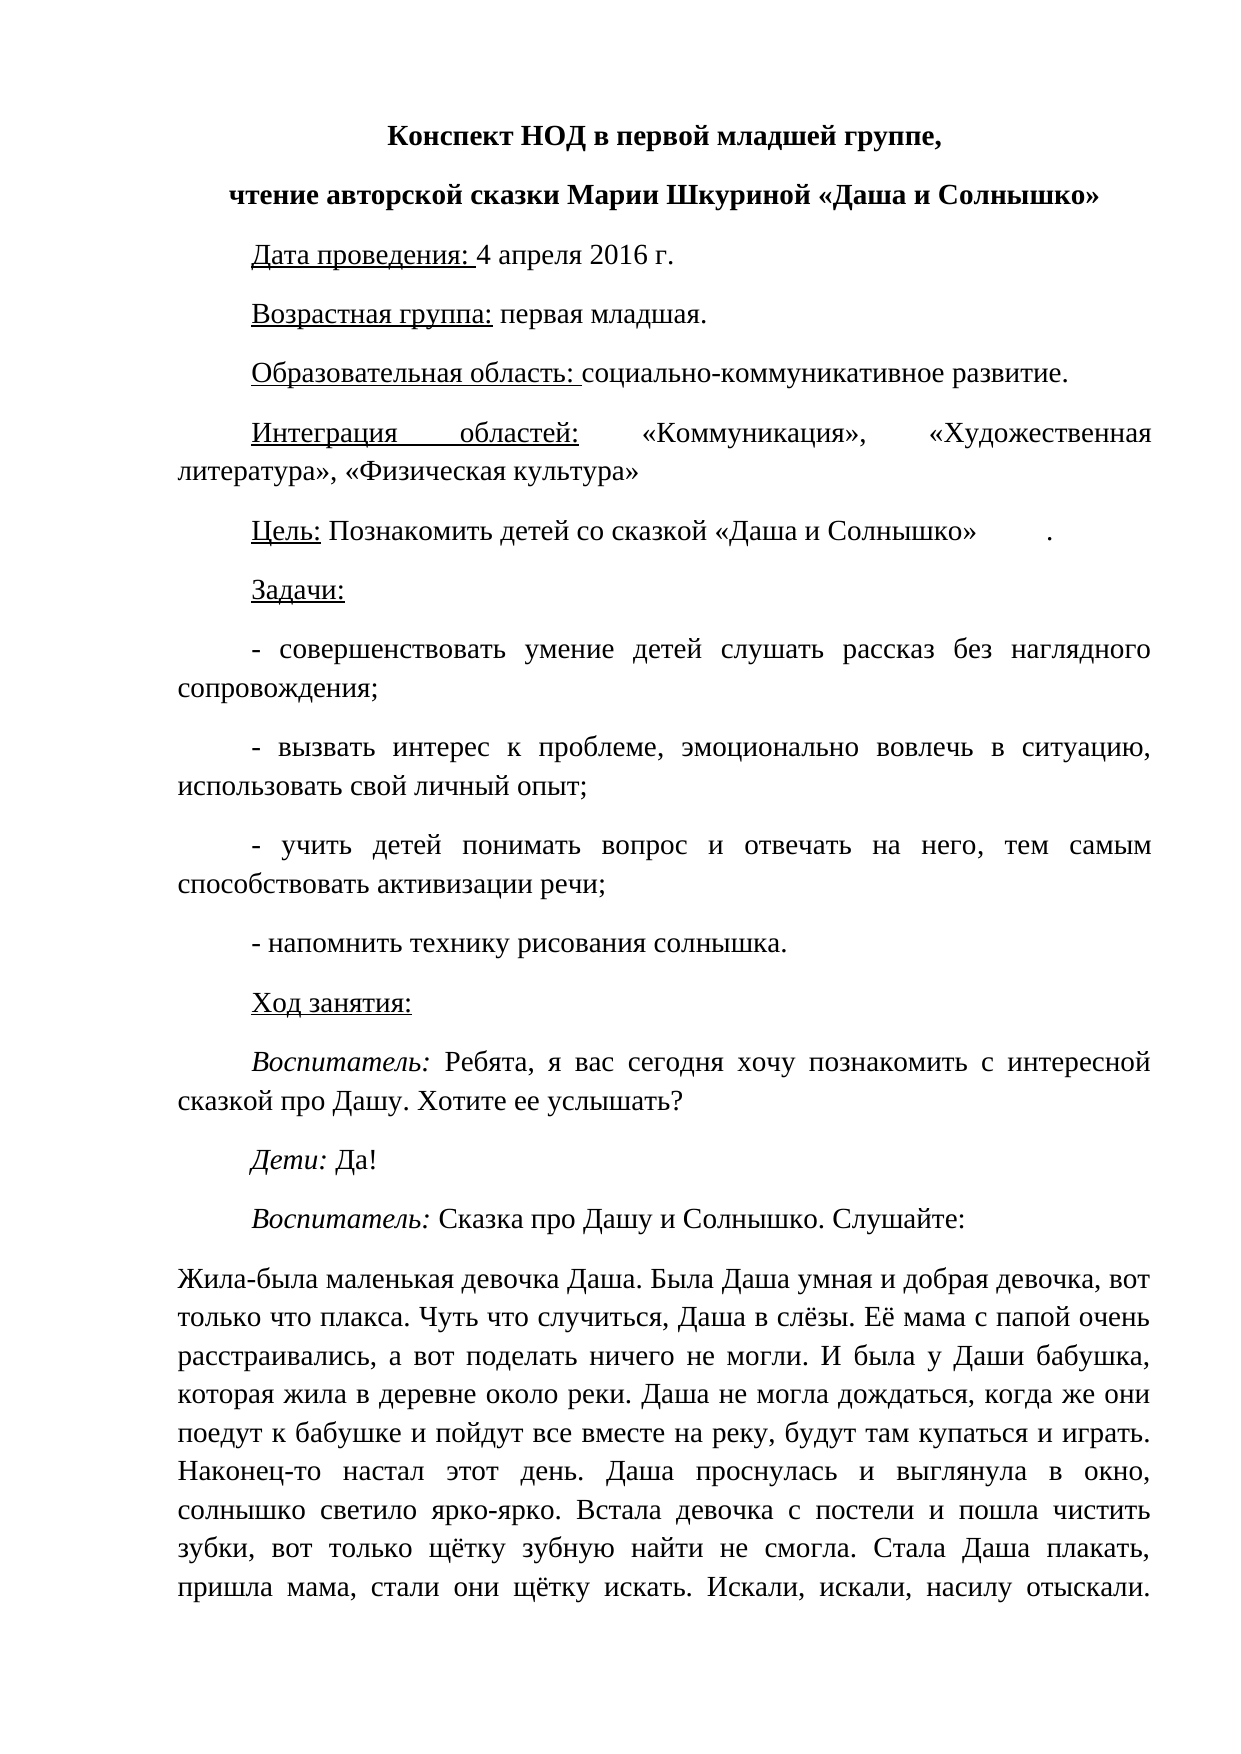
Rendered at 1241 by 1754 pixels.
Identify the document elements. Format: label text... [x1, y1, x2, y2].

text Воспитатель: Сказка про Дашу и Солнышко. Слушайте: [177, 1201, 1152, 1235]
text Ход занятия: [177, 985, 1152, 1018]
text Конспект НОД в первой младшей группе, [177, 118, 1152, 152]
text - напомнить технику рисования солнышка. [177, 925, 1152, 959]
text - совершенствовать умение детей слушать рассказ без наглядного сопровождения; [177, 632, 1152, 704]
text - вызвать интерес к проблеме, эмоционально вовлечь в ситуацию, использовать свой личный опыт; [177, 729, 1152, 802]
text Дети: Да! [177, 1142, 1152, 1176]
text Образовательная область: социально-коммуникативное развитие. [177, 356, 1152, 389]
text - учить детей понимать вопрос и отвечать на него, тем самым способствовать активизации речи; [177, 827, 1152, 899]
text Возрастная группа: первая младшая. [177, 296, 1152, 330]
text Дата проведения: 4 апреля 2016 г. [177, 237, 1152, 270]
text Задачи: [177, 572, 1152, 606]
text Воспитатель: Ребята, я вас сегодня хочу познакомить с интересной сказкой про Дашу. Хотите ее услышать? [177, 1044, 1152, 1116]
text Цель: Познакомить детей со сказкой «Даша и Солнышко» . [177, 513, 1152, 546]
text Интеграция областей: «Коммуникация», «Художественная литература», «Физическая культура» [177, 415, 1152, 487]
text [177, 1261, 1152, 1603]
text чтение авторской сказки Марии Шкуриной «Даша и Солнышко» [177, 177, 1152, 211]
